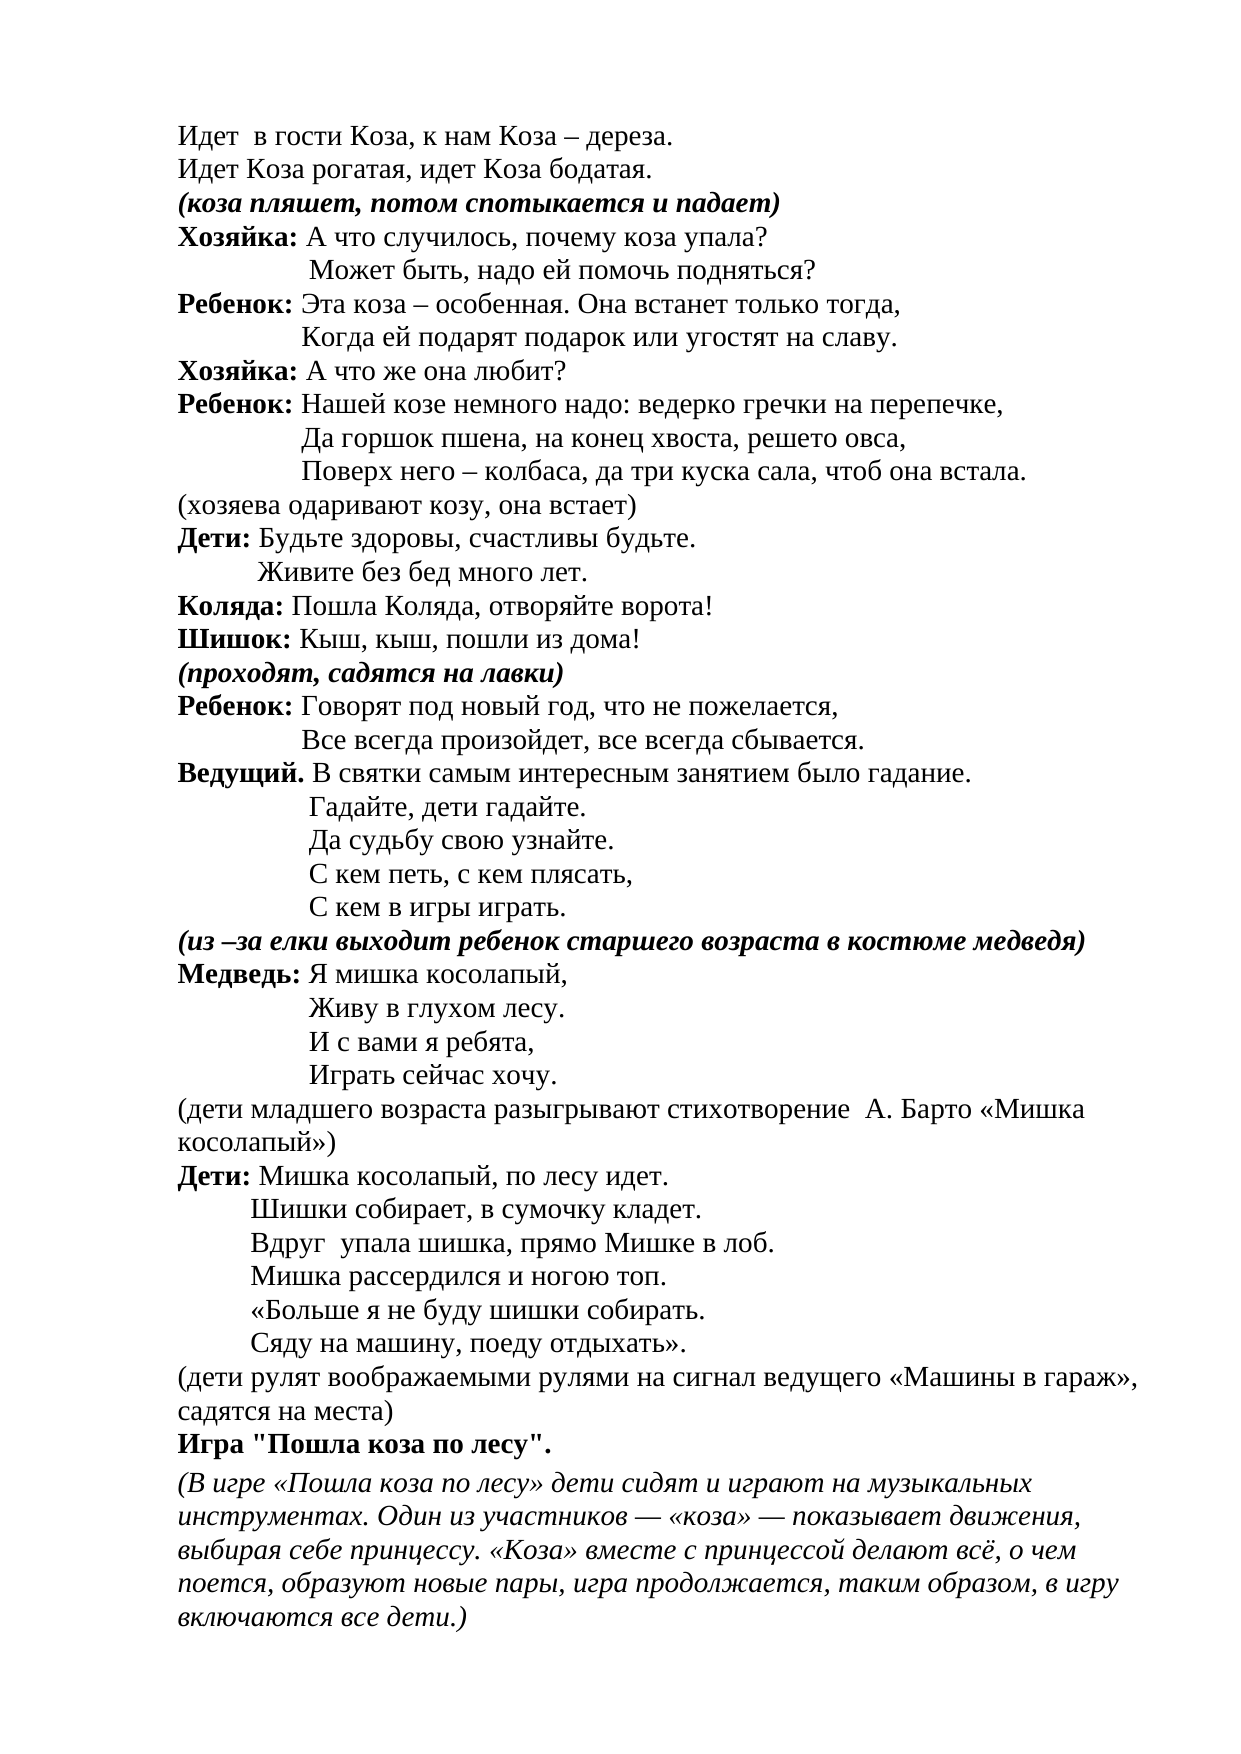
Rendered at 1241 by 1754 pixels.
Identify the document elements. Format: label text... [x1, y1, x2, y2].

text Дети: Мишка косолапый, по лесу идет. [177, 1158, 1152, 1191]
text Может быть, надо ей помочь подняться? [177, 252, 1152, 286]
text Живу в глухом лесу. [177, 990, 1152, 1024]
text Гадайте, дети гадайте. [177, 789, 1152, 822]
text Все всегда произойдет, все всегда сбывается. [177, 722, 1152, 755]
text Идет Коза рогатая, идет Коза бодатая. [177, 152, 1152, 185]
text Вдруг упала шишка, прямо Мишке в лоб. [177, 1225, 1152, 1258]
text «Больше я не буду шишки собирать. [177, 1292, 1152, 1326]
text (дети младшего возраста разыгрывают стихотворение А. Барто «Мишка косолапый») [177, 1091, 1152, 1158]
text Да горшок пшена, на конец хвоста, решето овса, [177, 420, 1152, 453]
text Поверх него – колбаса, да три куска сала, чтоб она встала. [177, 453, 1152, 487]
text Да судьбу свою узнайте. [177, 822, 1152, 856]
text Ребенок: Эта коза – особенная. Она встанет только тогда, [177, 286, 1152, 319]
text С кем в игры играть. [177, 889, 1152, 923]
text Мишка рассердился и ногою топ. [177, 1258, 1152, 1292]
text Ребенок: Нашей козе немного надо: ведерко гречки на перепечке, [177, 386, 1152, 420]
text Дети: Будьте здоровы, счастливы будьте. [177, 521, 1152, 554]
text (коза пляшет, потом спотыкается и падает) [177, 185, 1152, 219]
text Когда ей подарят подарок или угостят на славу. [177, 319, 1152, 353]
text Ребенок: Говорят под новый год, что не пожелается, [177, 688, 1152, 722]
text Играть сейчас хочу. [177, 1057, 1152, 1091]
text Сяду на машину, поеду отдыхать». [177, 1326, 1152, 1359]
text Ведущий. В святки самым интересным занятием было гадание. [177, 755, 1152, 789]
text Хозяйка: А что случилось, почему коза упала? [177, 219, 1152, 252]
text Хозяйка: А что же она любит? [177, 353, 1152, 386]
text (из –за елки выходит ребенок старшего возраста в костюме медведя) [177, 923, 1152, 957]
text Коляда: Пошла Коляда, отворяйте ворота! [177, 588, 1152, 621]
text И с вами я ребята, [177, 1024, 1152, 1057]
text (хозяева одаривают козу, она встает) [177, 487, 1152, 521]
text Идет в гости Коза, к нам Коза – дереза. [177, 118, 1152, 152]
text Медведь: Я мишка косолапый, [177, 957, 1152, 990]
text С кем петь, с кем плясать, [177, 856, 1152, 889]
text Живите без бед много лет. [177, 554, 1152, 588]
text Шишок: Кыш, кыш, пошли из дома! [177, 621, 1152, 655]
text (дети рулят воображаемыми рулями на сигнал ведущего «Машины в гараж», садятся на места) [177, 1359, 1152, 1426]
text Шишки собирает, в сумочку кладет. [177, 1191, 1152, 1225]
text Игра "Пошла коза по лесу". [177, 1426, 1152, 1460]
text (проходят, садятся на лавки) [177, 655, 1152, 688]
text (В игре «Пошла коза по лесу» дети сидят и играют на музыкальных инструментах. Один из участников — «коза» — показывает движения, выбирая себе принцессу. «Коза» вместе с принцессой делают всё, о чем поется, образуют новые пары, игра продолжается, таким образом, в игру включаются все дети.) [177, 1465, 1152, 1632]
